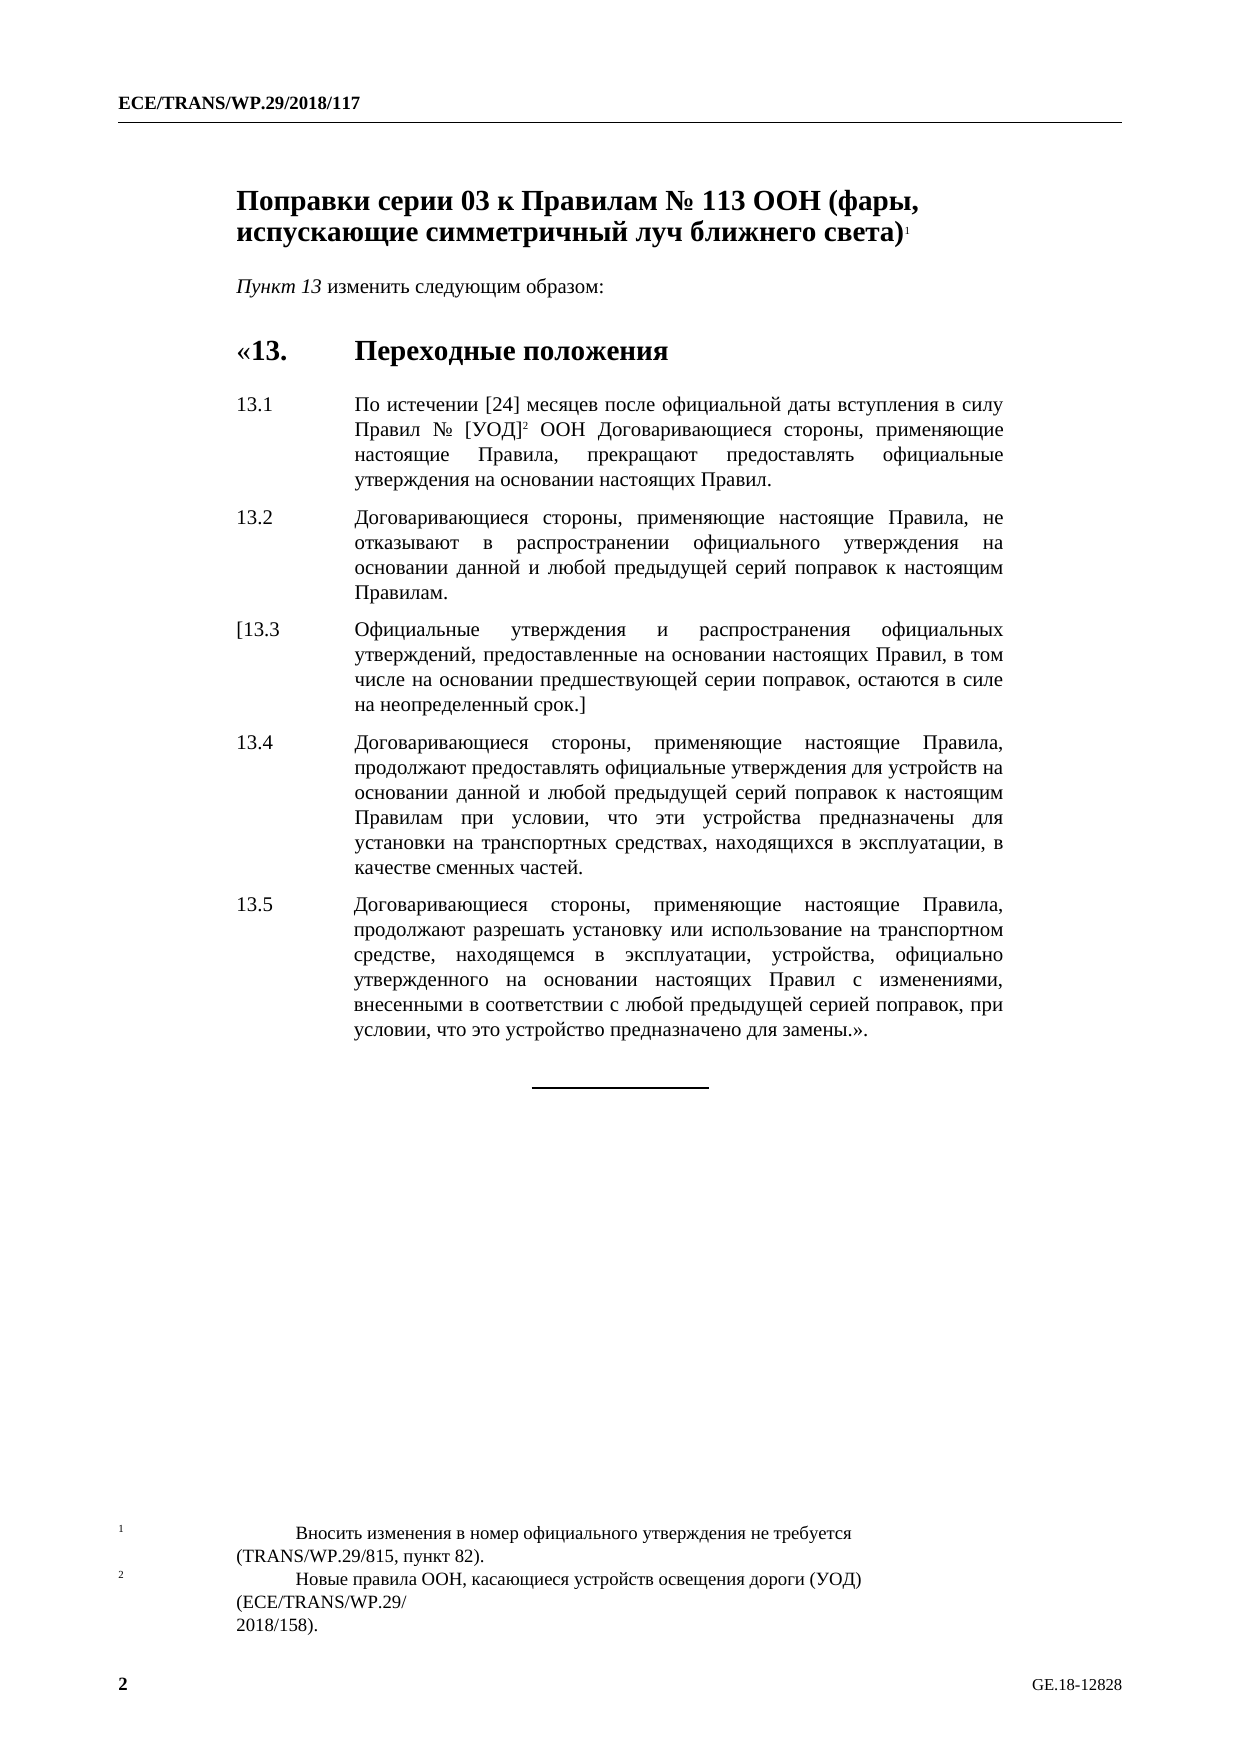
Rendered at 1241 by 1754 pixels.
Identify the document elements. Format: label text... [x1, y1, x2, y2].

text [13.3 Официальные утверждения и распространения официальных утверждений, предоставленные на основании настоящих Правил, в том числе на основании предшествующей серии поправок, остаются в силе на неопределенный срок.] [236, 616, 1004, 716]
text Поправки серии 03 к Правилам № 113 ООН (фары, испускающие симметричный луч ближнего света) [118, 185, 1004, 248]
text 13.1 По истечении [24] месяцев после официальной даты вступления в силу Правил № [УОД] ООН Договаривающиеся стороны, применяющие настоящие Правила, прекращают предоставлять официальные утверждения на основании настоящих Правил. [236, 391, 1004, 491]
text 13.2 Договаривающиеся стороны, применяющие настоящие Правила, не отказывают в распространении официального утверждения на основании данной и любой предыдущей серий поправок к настоящим Правилам. [236, 504, 1004, 604]
text Пункт 13 изменить следующим образом: [236, 273, 1004, 298]
text «13. Переходные положения [118, 335, 1004, 366]
text 13.5 Договаривающиеся стороны, применяющие настоящие Правила, продолжают разрешать установку или использование на транспортном средстве, находящемся в эксплуатации, устройства, официально утвержденного на основании настоящих Правил с изменениями, внесенными в соответствии с любой предыдущей серией поправок, при условии, что это устройство предназначено для замены.». [236, 891, 1004, 1041]
text 13.4 Договаривающиеся стороны, применяющие настоящие Правила, продолжают предоставлять официальные утверждения для устройств на основании данной и любой предыдущей серий поправок к настоящим Правилам при условии, что эти устройства предназначены для установки на транспортных средствах, находящихся в эксплуатации, в качестве сменных частей. [236, 729, 1004, 879]
